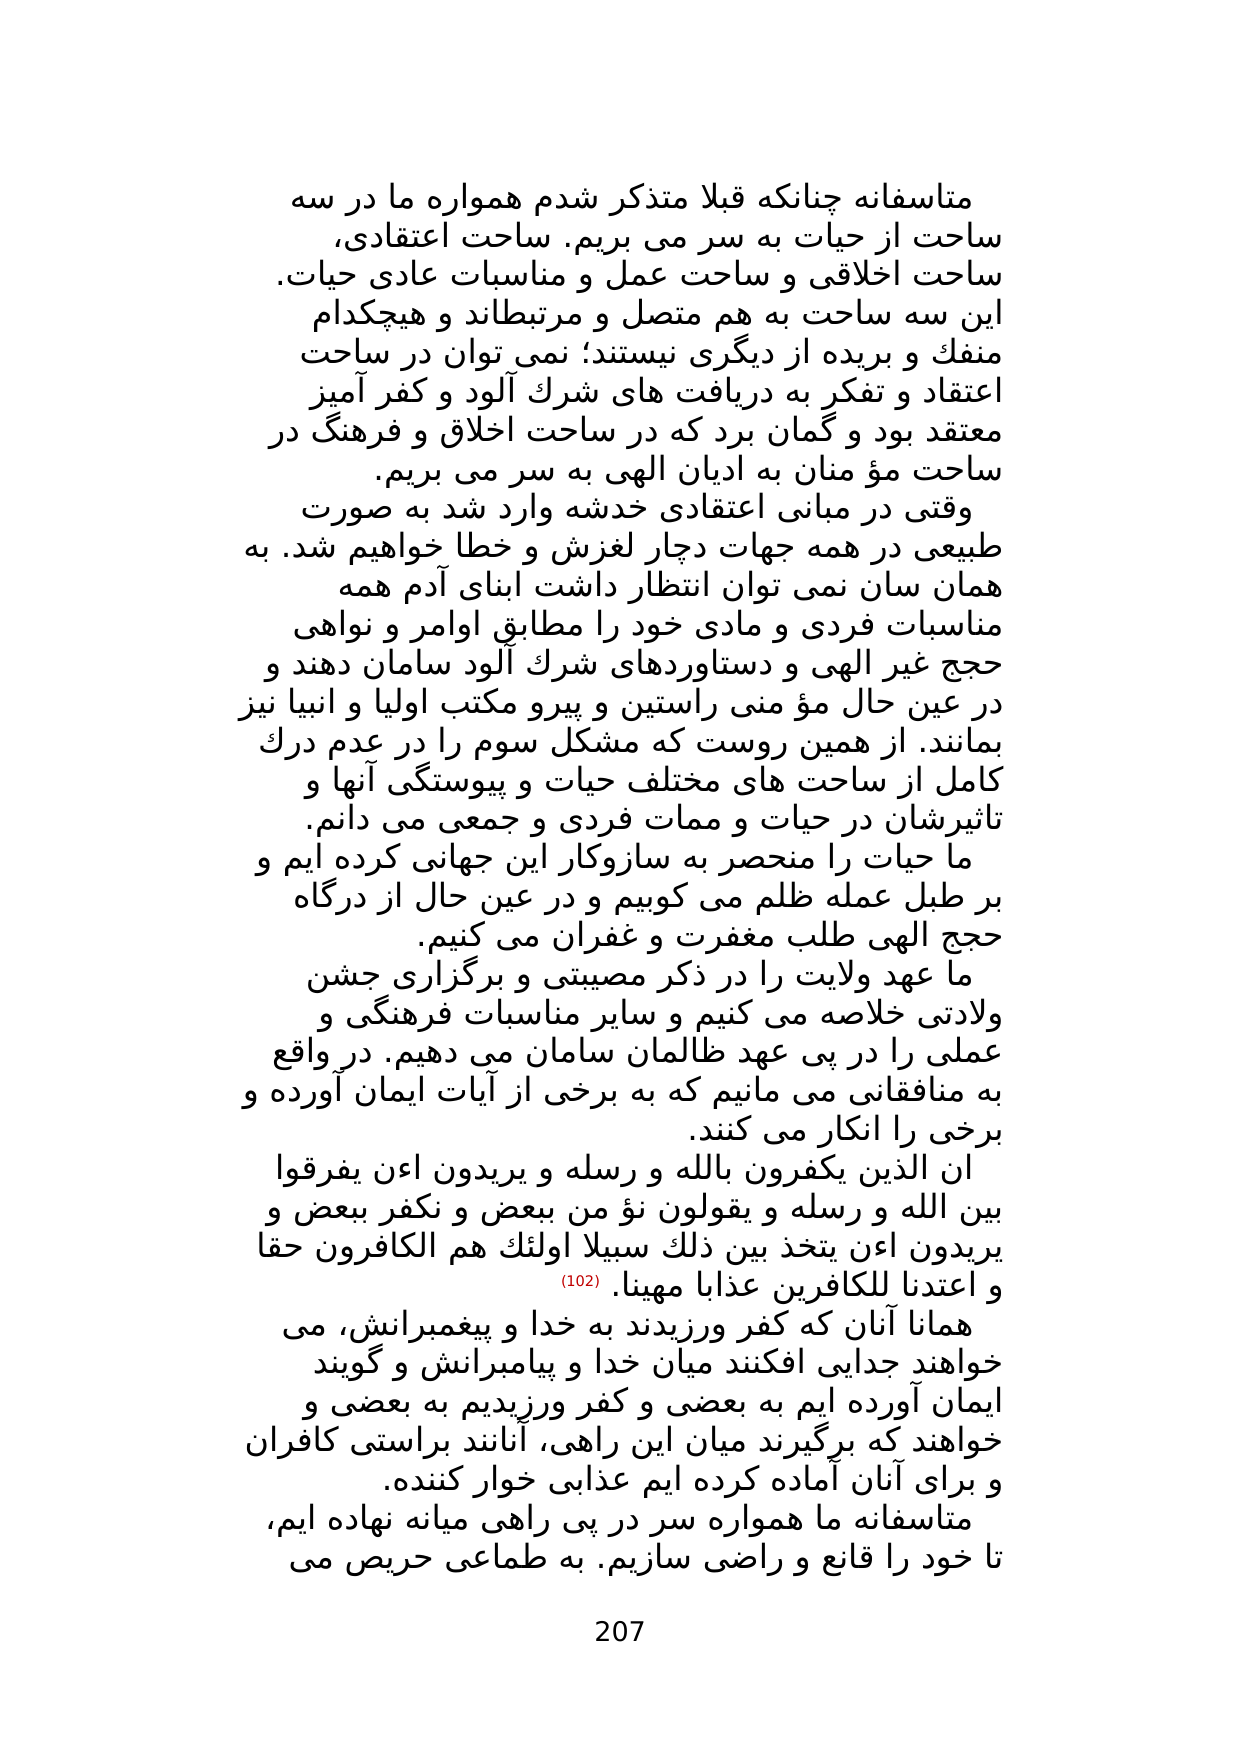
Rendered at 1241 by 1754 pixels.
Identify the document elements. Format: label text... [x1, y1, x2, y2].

text ما عهد ولايت را در ذكر مصيبتى و برگزارى جشن ولادتى خلاصه مى كنيم و ساير مناسبات فرهنگى و عملى را در پى عهد ظالمان سامان مى دهيم. در واقع به منافقانى مى مانيم كه به برخى از آيات ايمان آورده و برخى را انكار مى كنند. [236, 954, 1004, 1148]
text همانا آنان كه كفر ورزيدند به خدا و پيغمبرانش، مى خواهند جدايى افكنند ميان خدا و پيامبرانش و گويند ايمان آورده ايم به بعضى و كفر ورزيديم به بعضى و خواهند كه برگيرند ميان اين راهى، آنانند براستى كافران و براى آنان آماده كرده ايم عذابى خوار كننده. [236, 1304, 1004, 1498]
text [236, 1498, 1004, 1576]
text ان الذين يكفرون بالله و رسله و يريدون اءن يفرقوا بين الله و رسله و يقولون نؤ من ببعض و نكفر ببعض و يريدون اءن يتخذ بين ذلك سبيلا اولئك هم الكافرون حقا و اعتدنا للكافرين عذابا مهينا. (102) [236, 1148, 1004, 1304]
text متاسفانه چنانكه قبلا متذكر شدم همواره ما در سه ساحت از حيات به سر مى بريم. ساحت اعتقادى، ساحت اخلاقى و ساحت عمل و مناسبات عادى حيات. اين سه ساحت به هم متصل و مرتبطاند و هيچكدام منفك و بريده از ديگرى نيستند؛ نمى توان در ساحت اعتقاد و تفكر به دريافت هاى شرك آلود و كفر آميز معتقد بود و گمان برد كه در ساحت اخلاق و فرهنگ در ساحت مؤ منان به اديان الهى به سر مى بريم. [236, 177, 1004, 488]
text ما حيات را منحصر به سازوكار اين جهانى كرده ايم و بر طبل عمله ظلم مى كوبيم و در عين حال از درگاه حجج الهى طلب مغفرت و غفران مى كنيم. [236, 838, 1004, 954]
text وقتى در مبانى اعتقادى خدشه وارد شد به صورت طبيعى در همه جهات دچار لغزش و خطا خواهيم شد. به همان سان نمى توان انتظار داشت ابناى آدم همه مناسبات فردى و مادى خود را مطابق اوامر و نواهى حجج غير الهى و دستاوردهاى شرك آلود سامان دهند و در عين حال مؤ منى راستين و پيرو مكتب اوليا و انبيا نيز بمانند. از همين روست كه مشكل سوم را در عدم درك كامل از ساحت هاى مختلف حيات و پيوستگى آنها و تاثيرشان در حيات و ممات فردى و جمعى مى دانم. [236, 488, 1004, 838]
